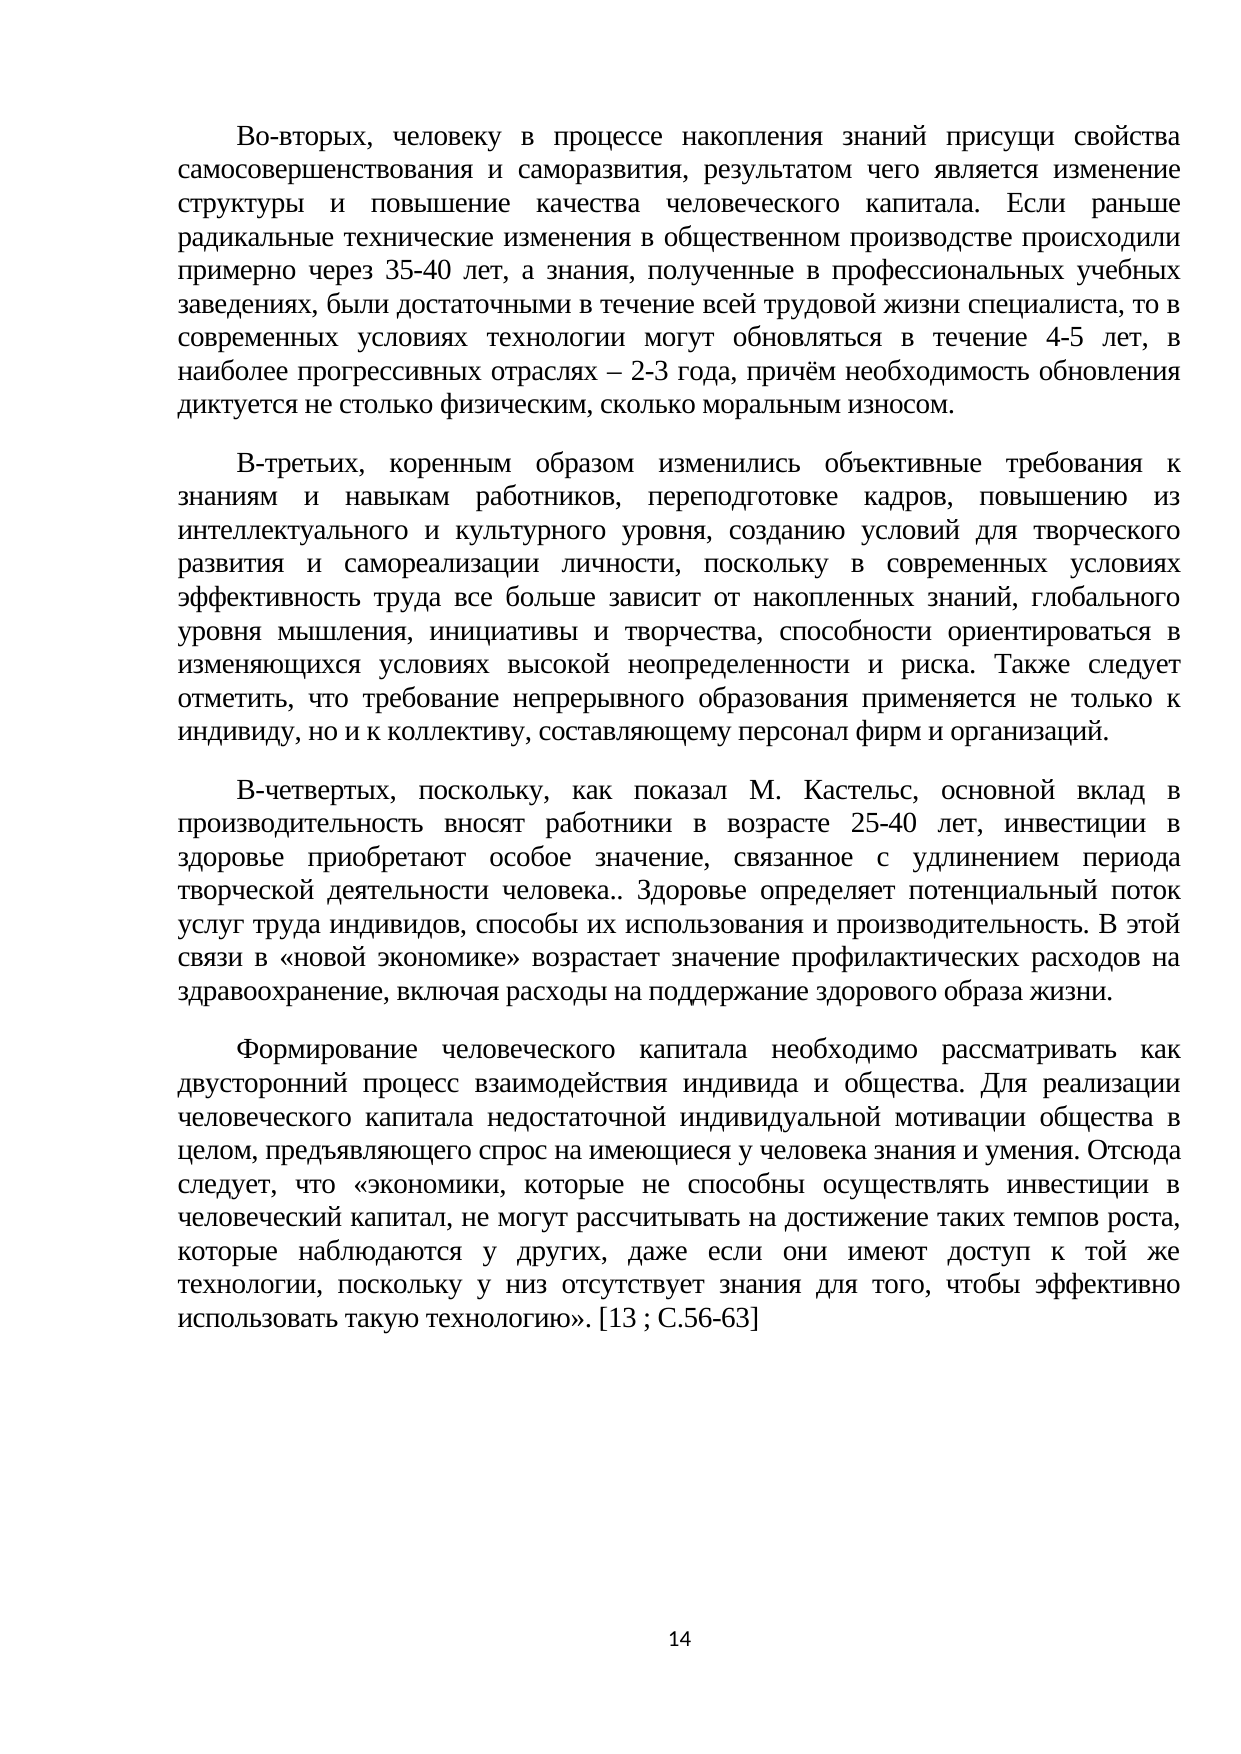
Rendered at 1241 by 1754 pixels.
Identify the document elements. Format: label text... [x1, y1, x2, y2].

text В-третьих, коренным образом изменились объективные требования к знаниям и навыкам работников, переподготовке кадров, повышению из интеллектуального и культурного уровня, созданию условий для творческого развития и самореализации личности, поскольку в современных условиях эффективность труда все больше зависит от накопленных знаний, глобального уровня мышления, инициативы и творчества, способности ориентироваться в изменяющихся условиях высокой неопределенности и риска. Также следует отметить, что требование непрерывного образования применяется не только к индивиду, но и к коллективу, составляющему персонал фирм и организаций. [177, 445, 1181, 747]
text Формирование человеческого капитала необходимо рассматривать как двусторонний процесс взаимодействия индивида и общества. Для реализации человеческого капитала недостаточной индивидуальной мотивации общества в целом, предъявляющего спрос на имеющиеся у человека знания и умения. Отсюда следует, что «экономики, которые не способны осуществлять инвестиции в человеческий капитал, не могут рассчитывать на достижение таких темпов роста, которые наблюдаются у других, даже если они имеют доступ к той же технологии, поскольку у низ отсутствует знания для того, чтобы эффективно использовать такую технологию». [13 ; С.56-63] [177, 1032, 1181, 1333]
text Во-вторых, человеку в процессе накопления знаний присущи свойства самосовершенствования и саморазвития, результатом чего является изменение структуры и повышение качества человеческого капитала. Если раньше радикальные технические изменения в общественном производстве происходили примерно через 35-40 лет, а знания, полученные в профессиональных учебных заведениях, были достаточными в течение всей трудовой жизни специалиста, то в современных условиях технологии могут обновляться в течение 4-5 лет, в наиболее прогрессивных отраслях – 2-3 года, причём необходимость обновления диктуется не столько физическим, сколько моральным износом. [177, 118, 1181, 420]
text В-четвертых, поскольку, как показал М. Кастельс, основной вклад в производительность вносят работники в возрасте 25-40 лет, инвестиции в здоровье приобретают особое значение, связанное с удлинением периода творческой деятельности человека.. Здоровье определяет потенциальный поток услуг труда индивидов, способы их использования и производительность. В этой связи в «новой экономике» возрастает значение профилактических расходов на здравоохранение, включая расходы на поддержание здорового образа жизни. [177, 772, 1181, 1007]
